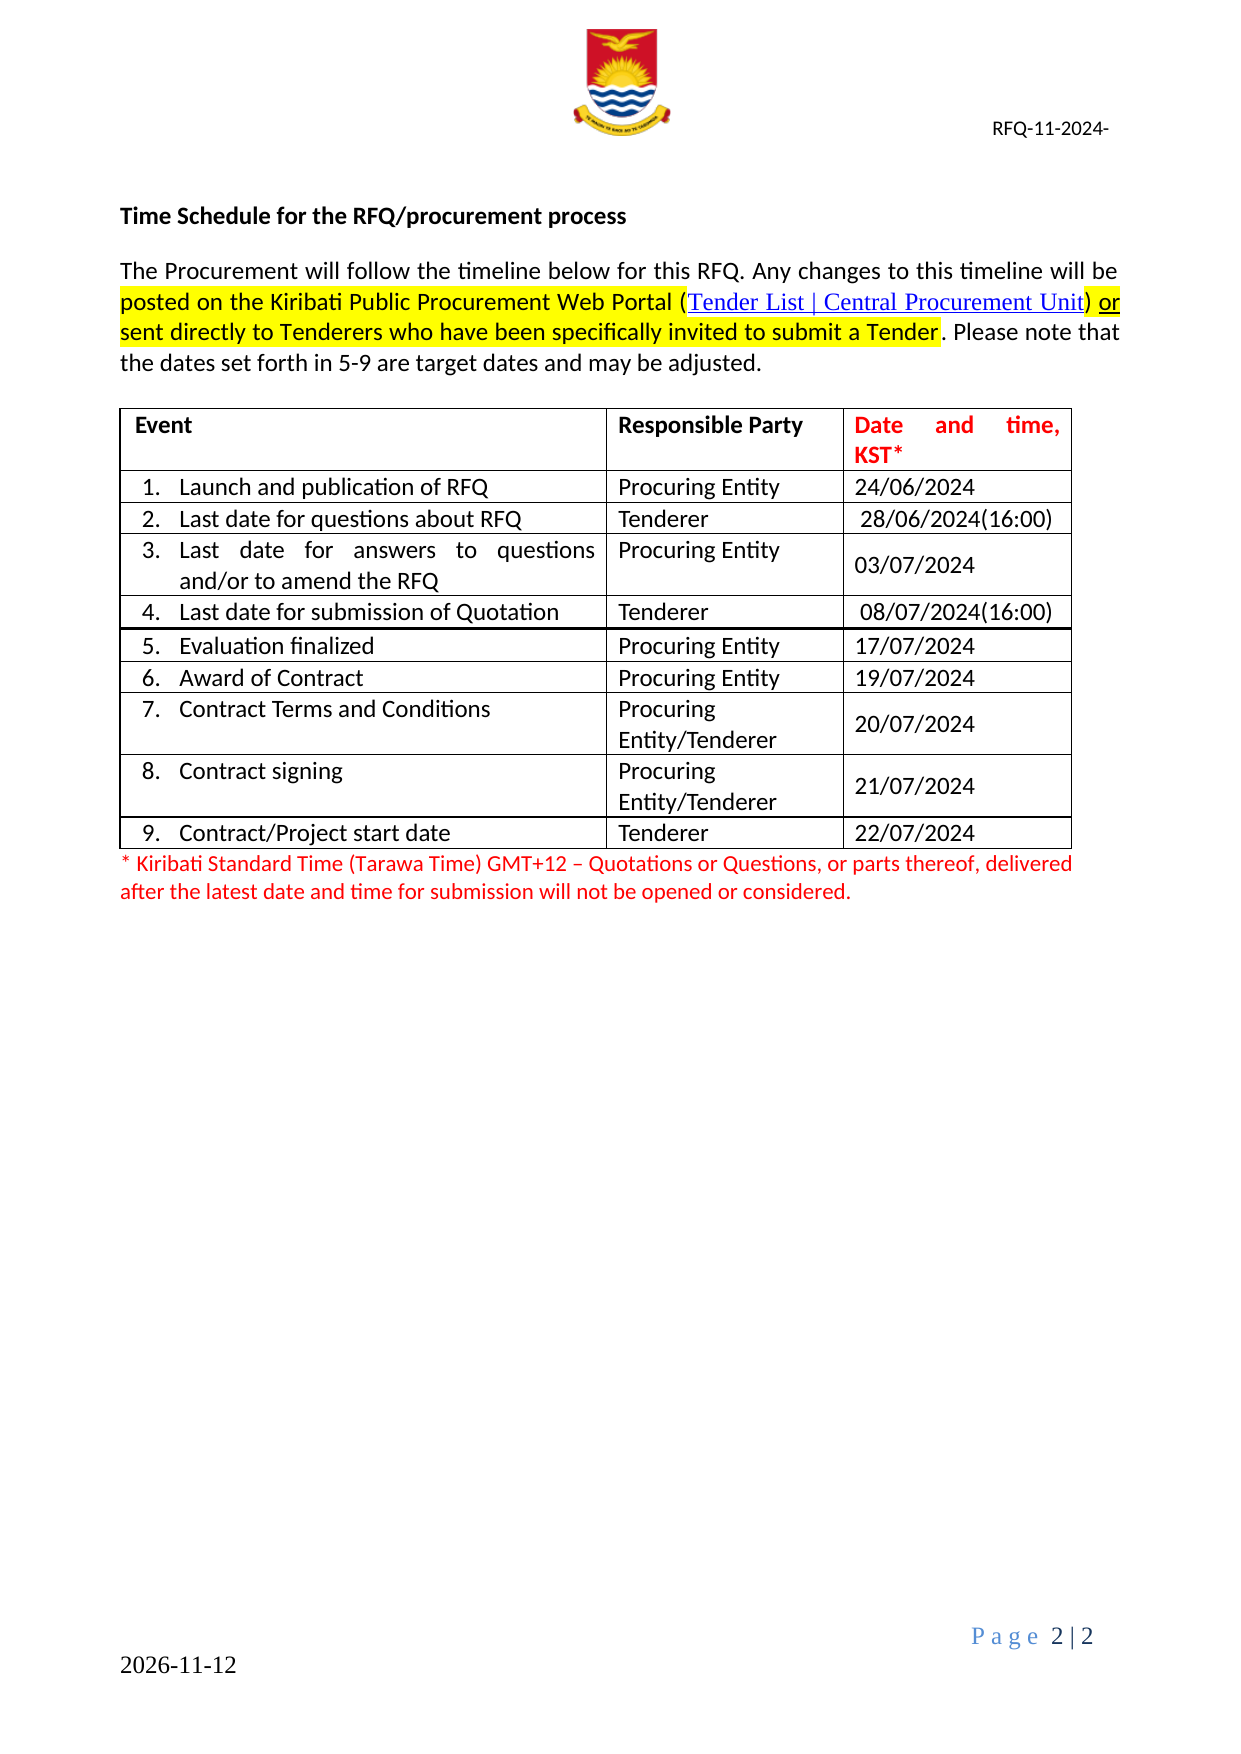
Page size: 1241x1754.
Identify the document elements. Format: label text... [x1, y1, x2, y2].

table_cell Contract signing [121, 755, 606, 816]
table_cell Last date for submission of Quotation [121, 596, 606, 627]
table_cell 24/06/2024 [844, 471, 1071, 502]
table_cell Procuring Entity [607, 471, 843, 502]
table_header Event [121, 409, 606, 470]
table_cell Procuring Entity [607, 630, 843, 661]
table_cell Last date for questions about RFQ [121, 503, 606, 533]
subtitle Time Schedule for the RFQ/procurement process [120, 200, 1120, 231]
table_cell Tenderer [607, 818, 843, 848]
table_cell 20/07/2024 [844, 693, 1071, 754]
table_cell 17/07/2024 [844, 630, 1071, 661]
table_cell Contract Terms and Conditions [121, 693, 606, 754]
table_cell Award of Contract [121, 662, 606, 692]
table_cell 21/07/2024 [844, 755, 1071, 816]
table_cell Last date for answers to questions and/or to amend the RFQ [121, 534, 606, 595]
table_cell 08/07/2024(16:00) [844, 596, 1071, 627]
table_cell Procuring Entity/Tenderer [607, 693, 843, 754]
picture [573, 29, 671, 136]
table_header Responsible Party [607, 409, 843, 470]
text * Kiribati Standard Time (Tarawa Time) GMT+12 – Quotations or Questions, or parts thereof, delivered after the latest date and time for submission will not be opened or considered. [120, 849, 1120, 905]
table_cell Contract/Project start date [121, 818, 606, 848]
table_cell Launch and publication of RFQ [121, 471, 606, 502]
table_header Date and time, KST* [844, 409, 1071, 470]
text The Procurement will follow the timeline below for this RFQ. Any changes to this timeline will be posted on the Kiribati Public Procurement Web Portal (Tender List | Central Procurement Unit) or sent directly to Tenderers who have been specifically invited to submit a Tender. Please note that the dates set forth in 5-9 are target dates and may be adjusted. [120, 256, 1120, 312]
table_cell Evaluation finalized [121, 630, 606, 661]
table_cell Tenderer [607, 503, 843, 533]
table_cell Procuring Entity/Tenderer [607, 755, 843, 816]
table_cell 19/07/2024 [844, 662, 1071, 692]
table_cell Procuring Entity [607, 662, 843, 692]
text The Procurement will follow the timeline below for this RFQ. Any changes to this timeline will be posted on the Kiribati Public Procurement Web Portal (Tender List | Central Procurement Unit) or sent directly to Tenderers who have been specifically invited to submit a Tender. Please note that the dates set forth in 5-9 are target dates and may be adjusted. [120, 313, 1120, 378]
table_cell 03/07/2024 [844, 534, 1071, 595]
table_cell Tenderer [607, 596, 843, 627]
table_cell 28/06/2024(16:00) [844, 503, 1071, 533]
table_cell Procuring Entity [607, 534, 843, 595]
table_cell 22/07/2024 [844, 818, 1071, 848]
